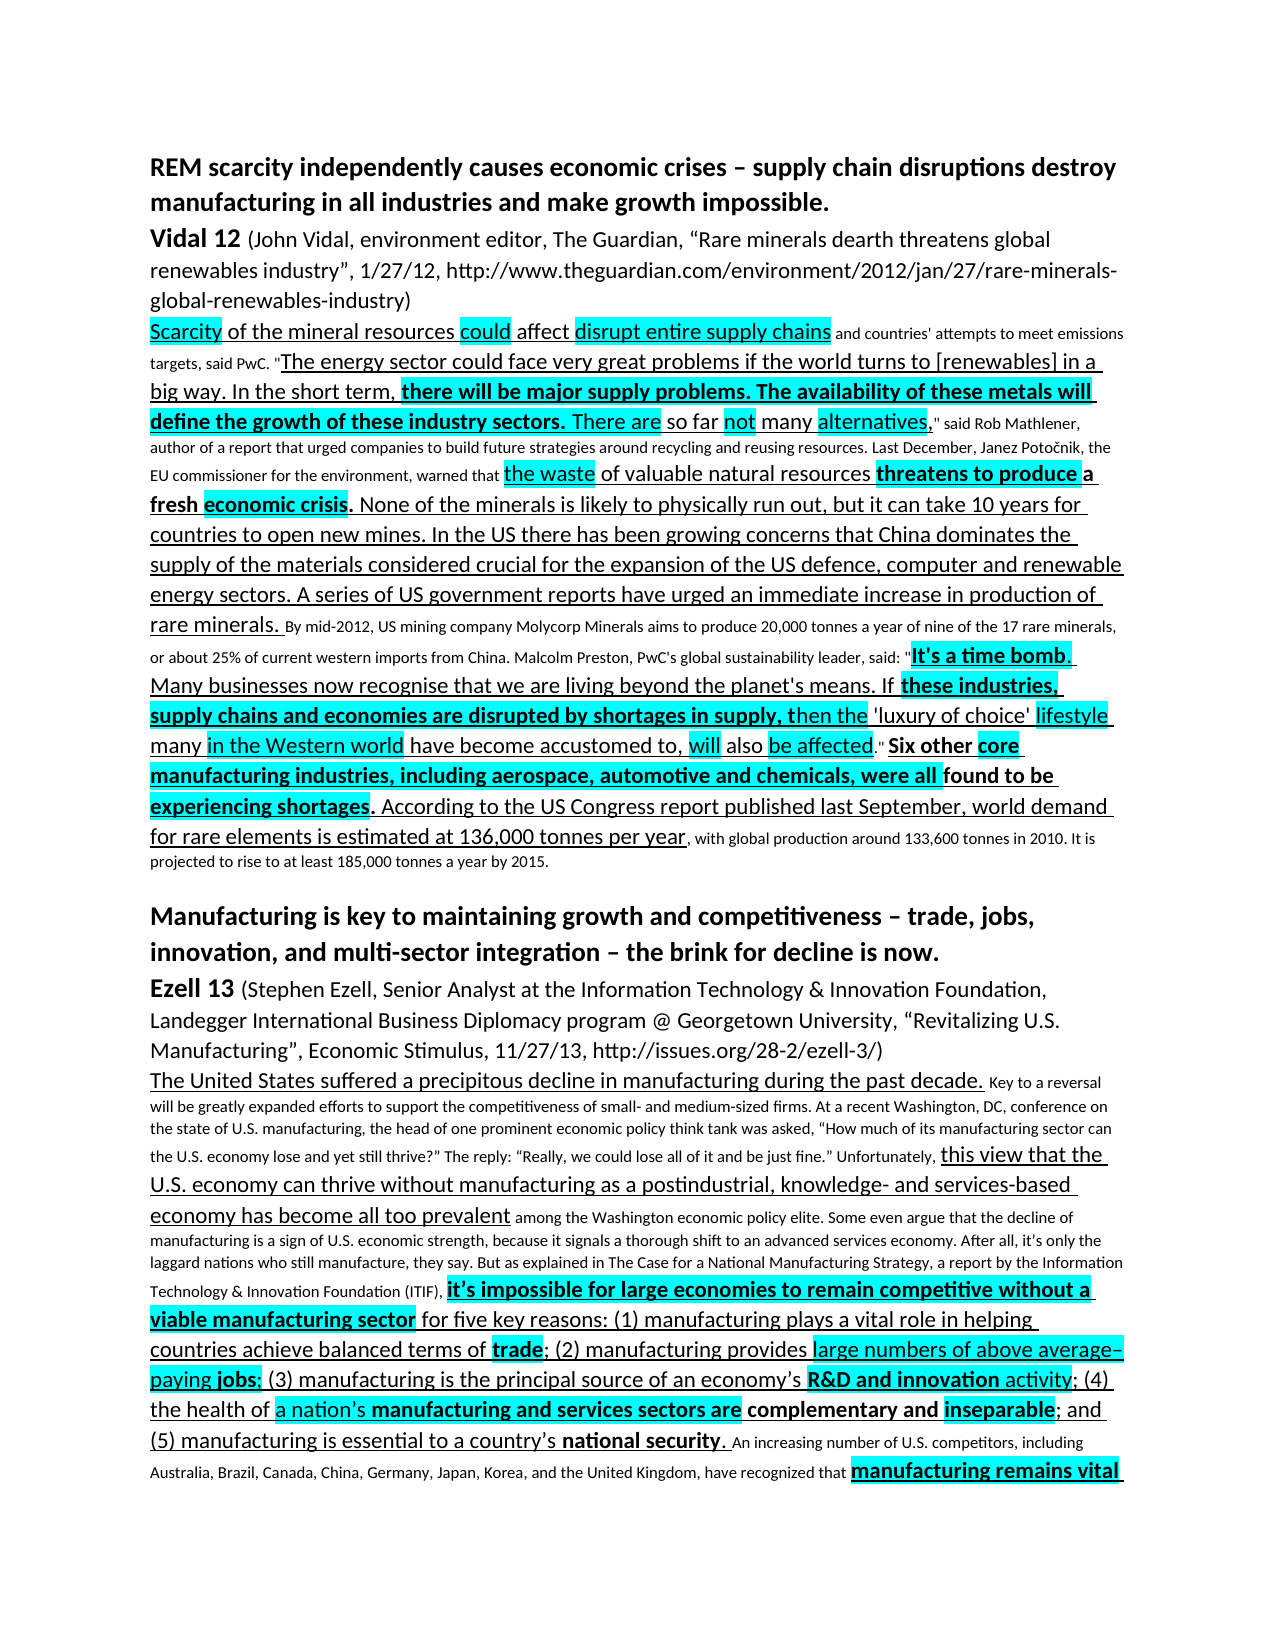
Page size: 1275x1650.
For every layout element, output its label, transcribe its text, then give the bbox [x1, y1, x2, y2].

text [150, 1066, 1125, 1484]
subtitle Manufacturing is key to maintaining growth and competitiveness – trade, jobs, innovation, and multi-sector integration – the brink for decline is now. [150, 899, 1125, 968]
text Vidal 12 (John Vidal, environment editor, The Guardian, “Rare minerals dearth threatens global renewables industry”, 1/27/12, http://www.theguardian.com/environment/2012/jan/27/rare-minerals-global-renewables-industry) [150, 221, 1125, 315]
text Scarcity of the mineral resources could affect disrupt entire supply chains and countries' attempts to meet emissions targets, said PwC. "The energy sector could face very great problems if the world turns to [renewables] in a big way. In the short term, there will be major supply problems. The availability of these metals will define the growth of these industry sectors. There are so far not many alternatives," said Rob Mathlener, author of a report that urged companies to build future strategies around recycling and reusing resources. Last December, Janez Potočnik, the EU commissioner for the environment, warned that the waste of valuable natural resources threatens to produce a fresh economic crisis. None of the minerals is likely to physically run out, but it can take 10 years for countries to open new mines. In the US there has been growing concerns that China dominates the supply of the materials considered crucial for the expansion of the US defence, computer and renewable energy sectors. A series of US government reports have urged an immediate increase in production of rare minerals. By mid-2012, US mining company Molycorp Minerals aims to produce 20,000 tonnes a year of nine of the 17 rare minerals, or about 25% of current western imports from China. Malcolm Preston, PwC's global sustainability leader, said: "It's a time bomb. Many businesses now recognise that we are living beyond the planet's means. If these industries, supply chains and economies are disrupted by shortages in supply, then the 'luxury of choice' lifestyle many in the Western world have become accustomed to, will also be affected." Six other core manufacturing industries, including aerospace, automotive and chemicals, were all found to be experiencing shortages. According to the US Congress report published last September, world demand for rare elements is estimated at 136,000 tonnes per year, with global production around 133,600 tonnes in 2010. It is projected to rise to at least 185,000 tonnes a year by 2015. [150, 317, 1125, 872]
text Ezell 13 (Stephen Ezell, Senior Analyst at the Information Technology & Innovation Foundation, Landegger International Business Diplomacy program @ Georgetown University, “Revitalizing U.S. Manufacturing”, Economic Stimulus, 11/27/13, http://issues.org/28-2/ezell-3/) [150, 971, 1125, 1064]
subtitle REM scarcity independently causes economic crises – supply chain disruptions destroy manufacturing in all industries and make growth impossible. [150, 150, 1125, 219]
